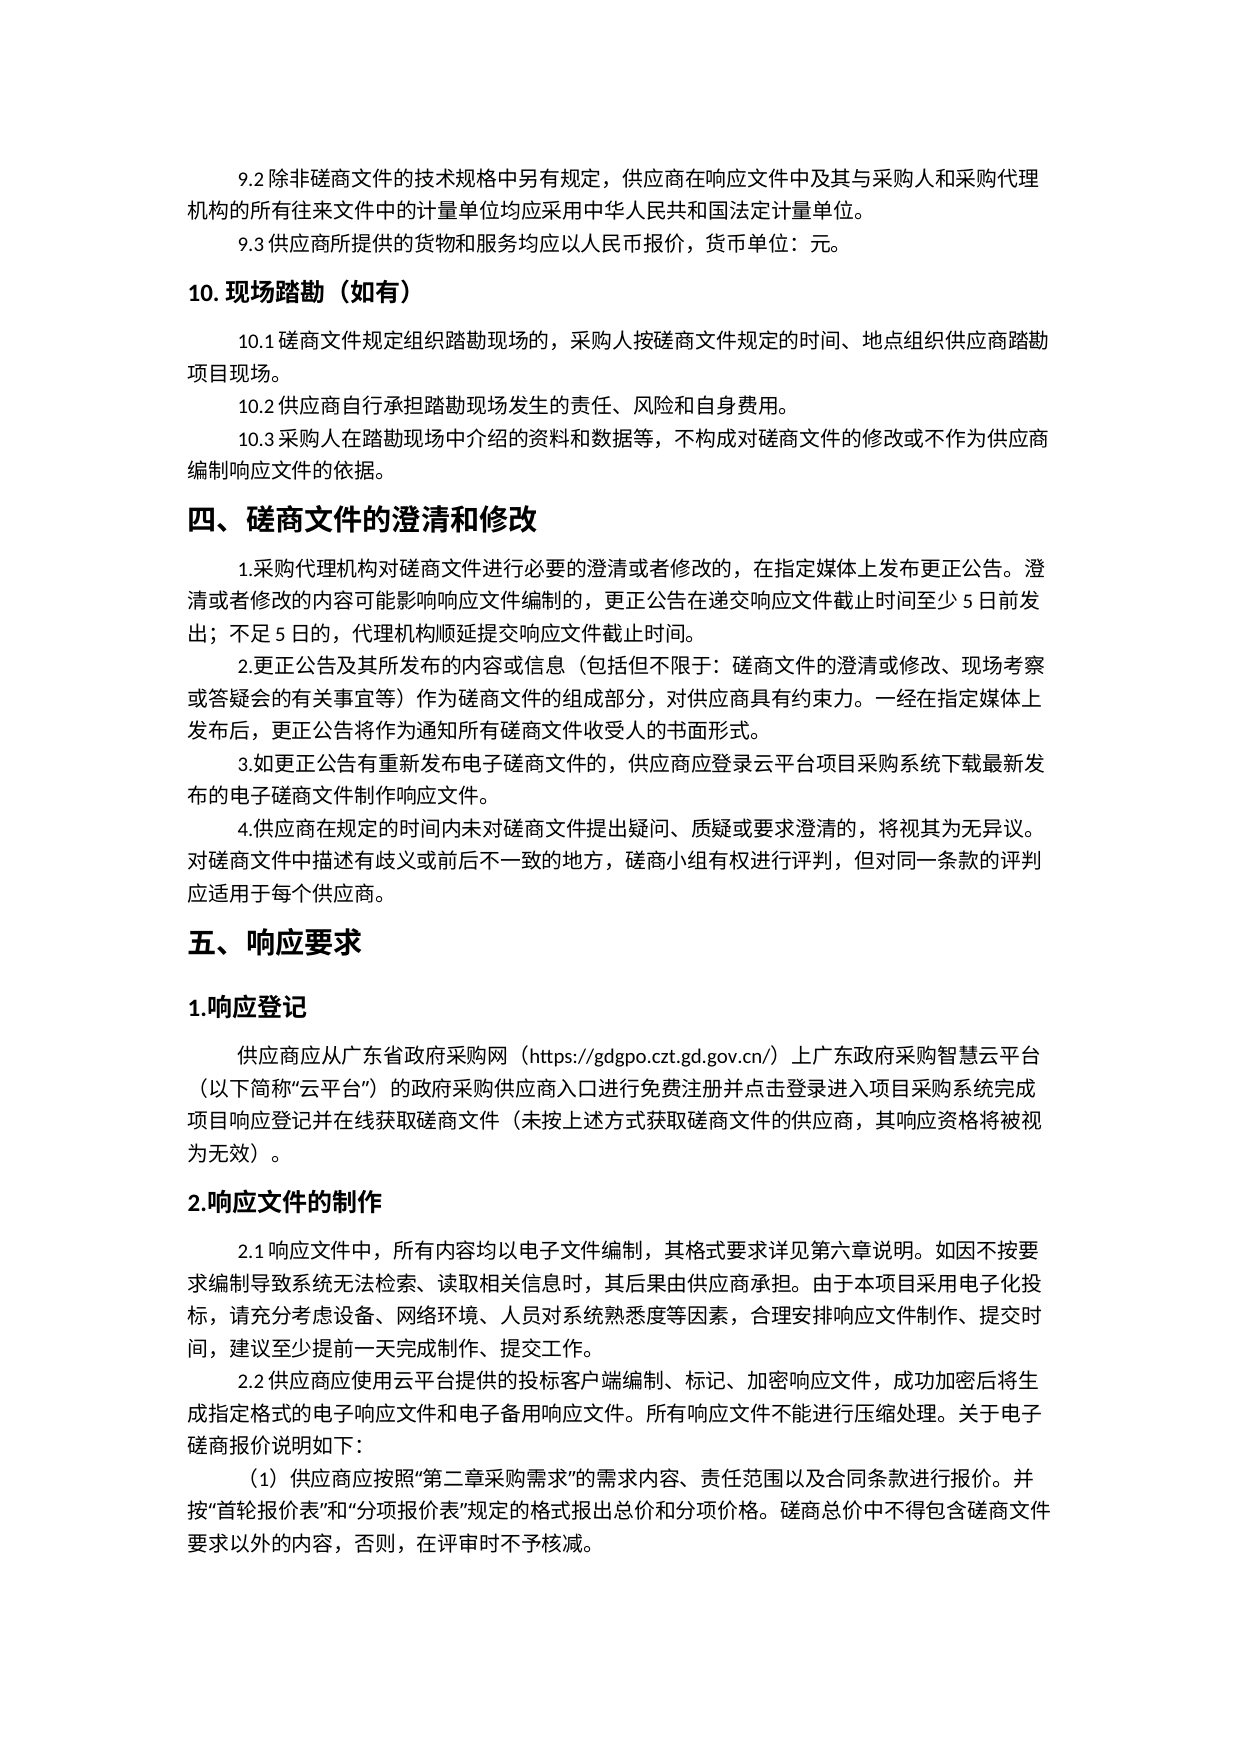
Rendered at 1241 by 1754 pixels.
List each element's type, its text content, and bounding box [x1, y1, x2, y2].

text 10.2供应商自行承担踏勘现场发生的责任、风险和自身费用。 [187, 389, 1053, 422]
text 四、磋商文件的澄清和修改 [187, 487, 1053, 552]
text 9.2除非磋商文件的技术规格中另有规定，供应商在响应文件中及其与采购人和采购代理机构的所有往来文件中的计量单位均应采用中华人民共和国法定计量单位。 [187, 162, 1053, 227]
text 2.2供应商应使用云平台提供的投标客户端编制、标记、加密响应文件，成功加密后将生成指定格式的电子响应文件和电子备用响应文件。所有响应文件不能进行压缩处理。关于电子磋商报价说明如下： [187, 1364, 1053, 1462]
text 2.响应文件的制作 [187, 1169, 1053, 1234]
text 9.3供应商所提供的货物和服务均应以人民币报价，货币单位：元。 [187, 227, 1053, 259]
text 供应商应从广东省政府采购网（https://gdgpo.czt.gd.gov.cn/）上广东政府采购智慧云平台（以下简称“云平台”）的政府采购供应商入口进行免费注册并点击登录进入项目采购系统完成项目响应登记并在线获取磋商文件（未按上述方式获取磋商文件的供应商，其响应资格将被视为无效）。 [187, 1039, 1053, 1169]
text 2.1响应文件中，所有内容均以电子文件编制，其格式要求详见第六章说明。如因不按要求编制导致系统无法检索、读取相关信息时，其后果由供应商承担。由于本项目采用电子化投标，请充分考虑设备、网络环境、人员对系统熟悉度等因素，合理安排响应文件制作、提交时间，建议至少提前一天完成制作、提交工作。 [187, 1234, 1053, 1364]
text 1.响应登记 [187, 974, 1053, 1039]
text 3.如更正公告有重新发布电子磋商文件的，供应商应登录云平台项目采购系统下载最新发布的电子磋商文件制作响应文件。 [187, 747, 1053, 812]
text （1）供应商应按照“第二章采购需求”的需求内容、责任范围以及合同条款进行报价。并按“首轮报价表”和“分项报价表”规定的格式报出总价和分项价格。磋商总价中不得包含磋商文件要求以外的内容，否则，在评审时不予核减。 [187, 1462, 1053, 1559]
text 10.3采购人在踏勘现场中介绍的资料和数据等，不构成对磋商文件的修改或不作为供应商编制响应文件的依据。 [187, 422, 1053, 487]
text 10. 现场踏勘（如有） [187, 259, 1053, 324]
text 1.采购代理机构对磋商文件进行必要的澄清或者修改的，在指定媒体上发布更正公告。澄清或者修改的内容可能影响响应文件编制的，更正公告在递交响应文件截止时间至少5日前发出；不足5日的，代理机构顺延提交响应文件截止时间。 [187, 552, 1053, 649]
text 2.更正公告及其所发布的内容或信息（包括但不限于：磋商文件的澄清或修改、现场考察或答疑会的有关事宜等）作为磋商文件的组成部分，对供应商具有约束力。一经在指定媒体上发布后，更正公告将作为通知所有磋商文件收受人的书面形式。 [187, 649, 1053, 747]
text 五、响应要求 [187, 909, 1053, 974]
text 10.1磋商文件规定组织踏勘现场的，采购人按磋商文件规定的时间、地点组织供应商踏勘项目现场。 [187, 324, 1053, 389]
text 4.供应商在规定的时间内未对磋商文件提出疑问、质疑或要求澄清的，将视其为无异议。对磋商文件中描述有歧义或前后不一致的地方，磋商小组有权进行评判，但对同一条款的评判应适用于每个供应商。 [187, 812, 1053, 909]
